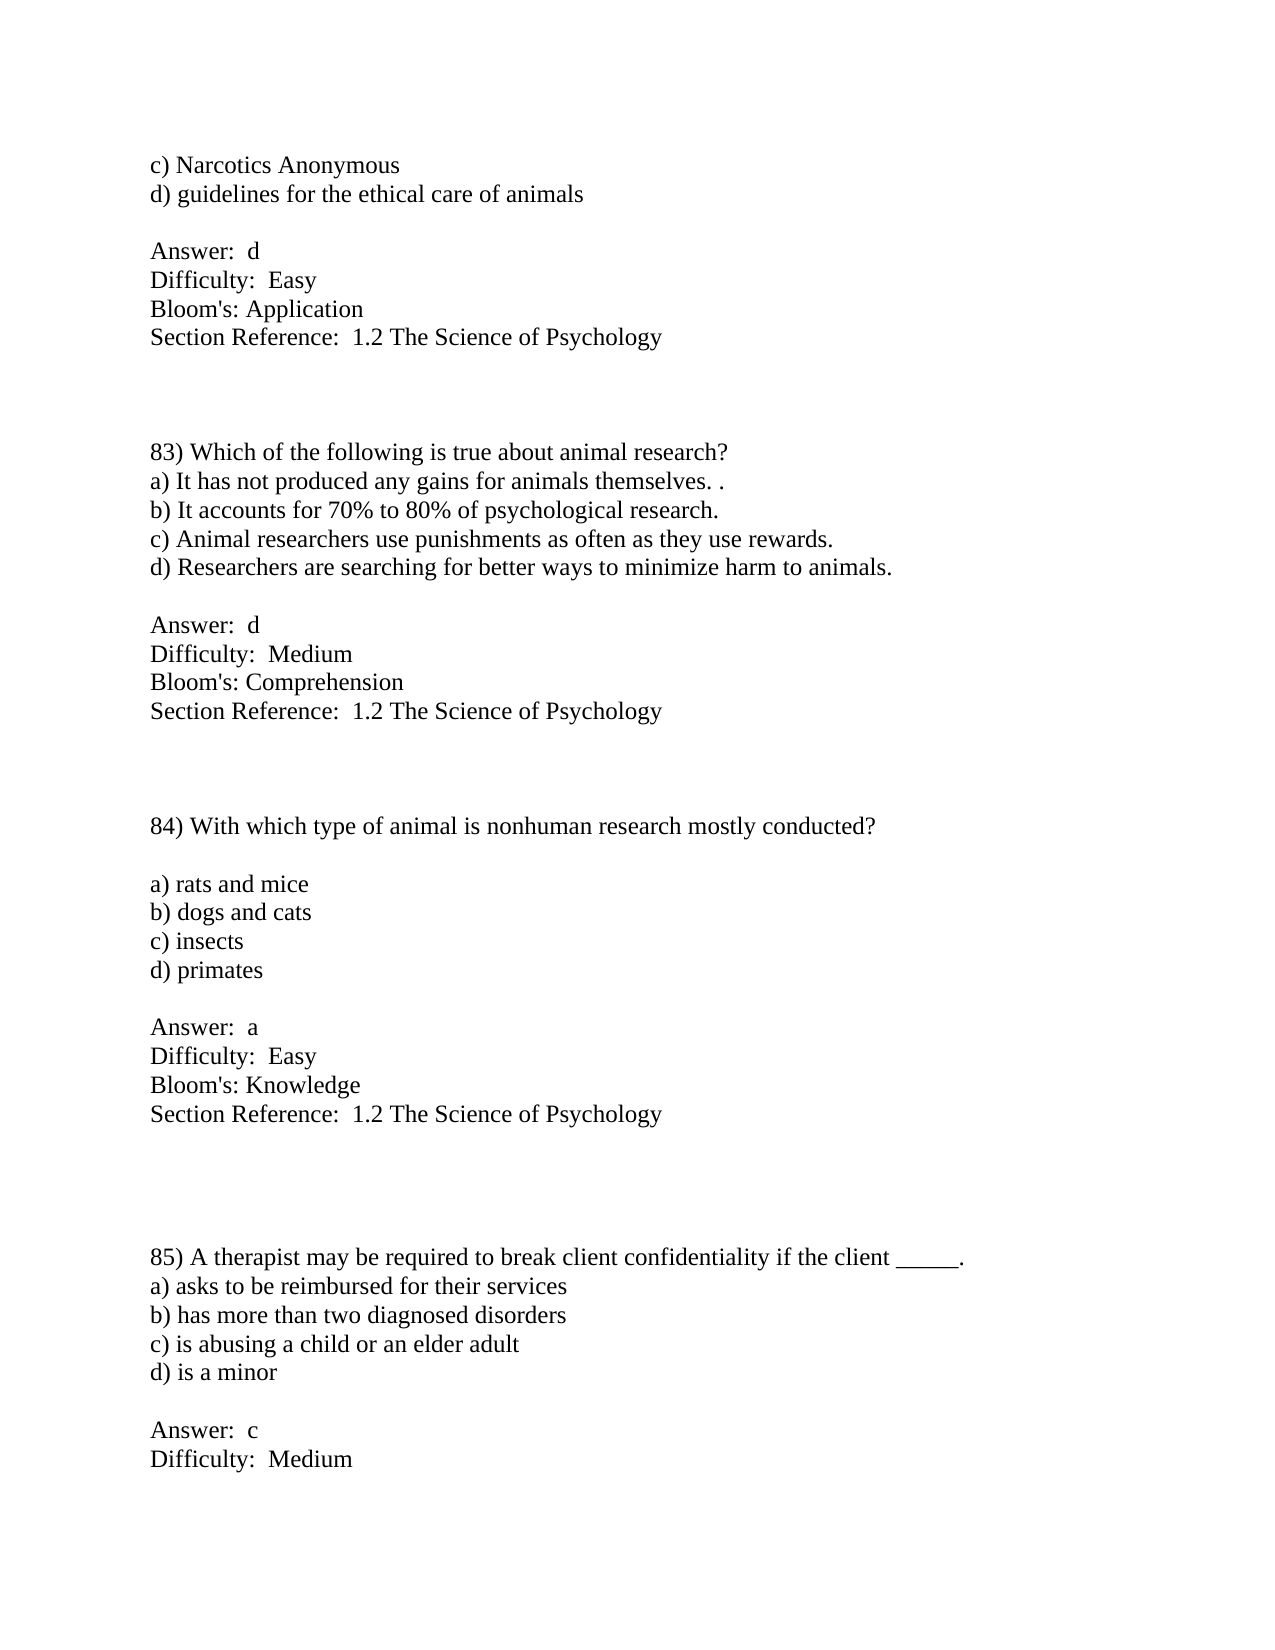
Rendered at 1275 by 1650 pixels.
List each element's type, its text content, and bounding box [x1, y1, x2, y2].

text d) Researchers are searching for better ways to minimize harm to animals. [150, 552, 1125, 581]
text c) Animal researchers use punishments as often as they use rewards. [150, 524, 1125, 552]
text b) has more than two diagnosed disorders [150, 1300, 1125, 1329]
text Answer: d [150, 236, 1125, 265]
text d) guidelines for the ethical care of animals [150, 179, 1125, 207]
text a) rats and mice [150, 869, 1125, 897]
text Difficulty: Easy [150, 1041, 1125, 1070]
text a) asks to be reimbursed for their services [150, 1271, 1125, 1300]
text Difficulty: Medium [150, 1444, 1125, 1472]
text Difficulty: Easy [150, 265, 1125, 294]
text b) dogs and cats [150, 897, 1125, 926]
text b) It accounts for 70% to 80% of psychological research. [150, 495, 1125, 524]
text Bloom's: Knowledge Section Reference: 1.2 The Science of Psychology [150, 1070, 1125, 1127]
text c) is abusing a child or an elder adult [150, 1329, 1125, 1357]
text c) Narcotics Anonymous [150, 150, 1125, 179]
text Answer: d [150, 610, 1125, 639]
text d) is a minor [150, 1357, 1125, 1386]
text d) primates [150, 955, 1125, 984]
text 83) Which of the following is true about animal research? [150, 437, 1125, 466]
text Bloom's: Comprehension Section Reference: 1.2 The Science of Psychology [150, 667, 1125, 725]
text a) It has not produced any gains for animals themselves. . [150, 466, 1125, 495]
text 84) With which type of animal is nonhuman research mostly conducted? [150, 811, 1125, 840]
text Answer: c [150, 1415, 1125, 1444]
text c) insects [150, 926, 1125, 955]
text Difficulty: Medium [150, 639, 1125, 667]
text Bloom's: Application Section Reference: 1.2 The Science of Psychology [150, 294, 1125, 351]
text 85) A therapist may be required to break client confidentiality if the client _____. [150, 1242, 1125, 1271]
text Answer: a [150, 1012, 1125, 1041]
